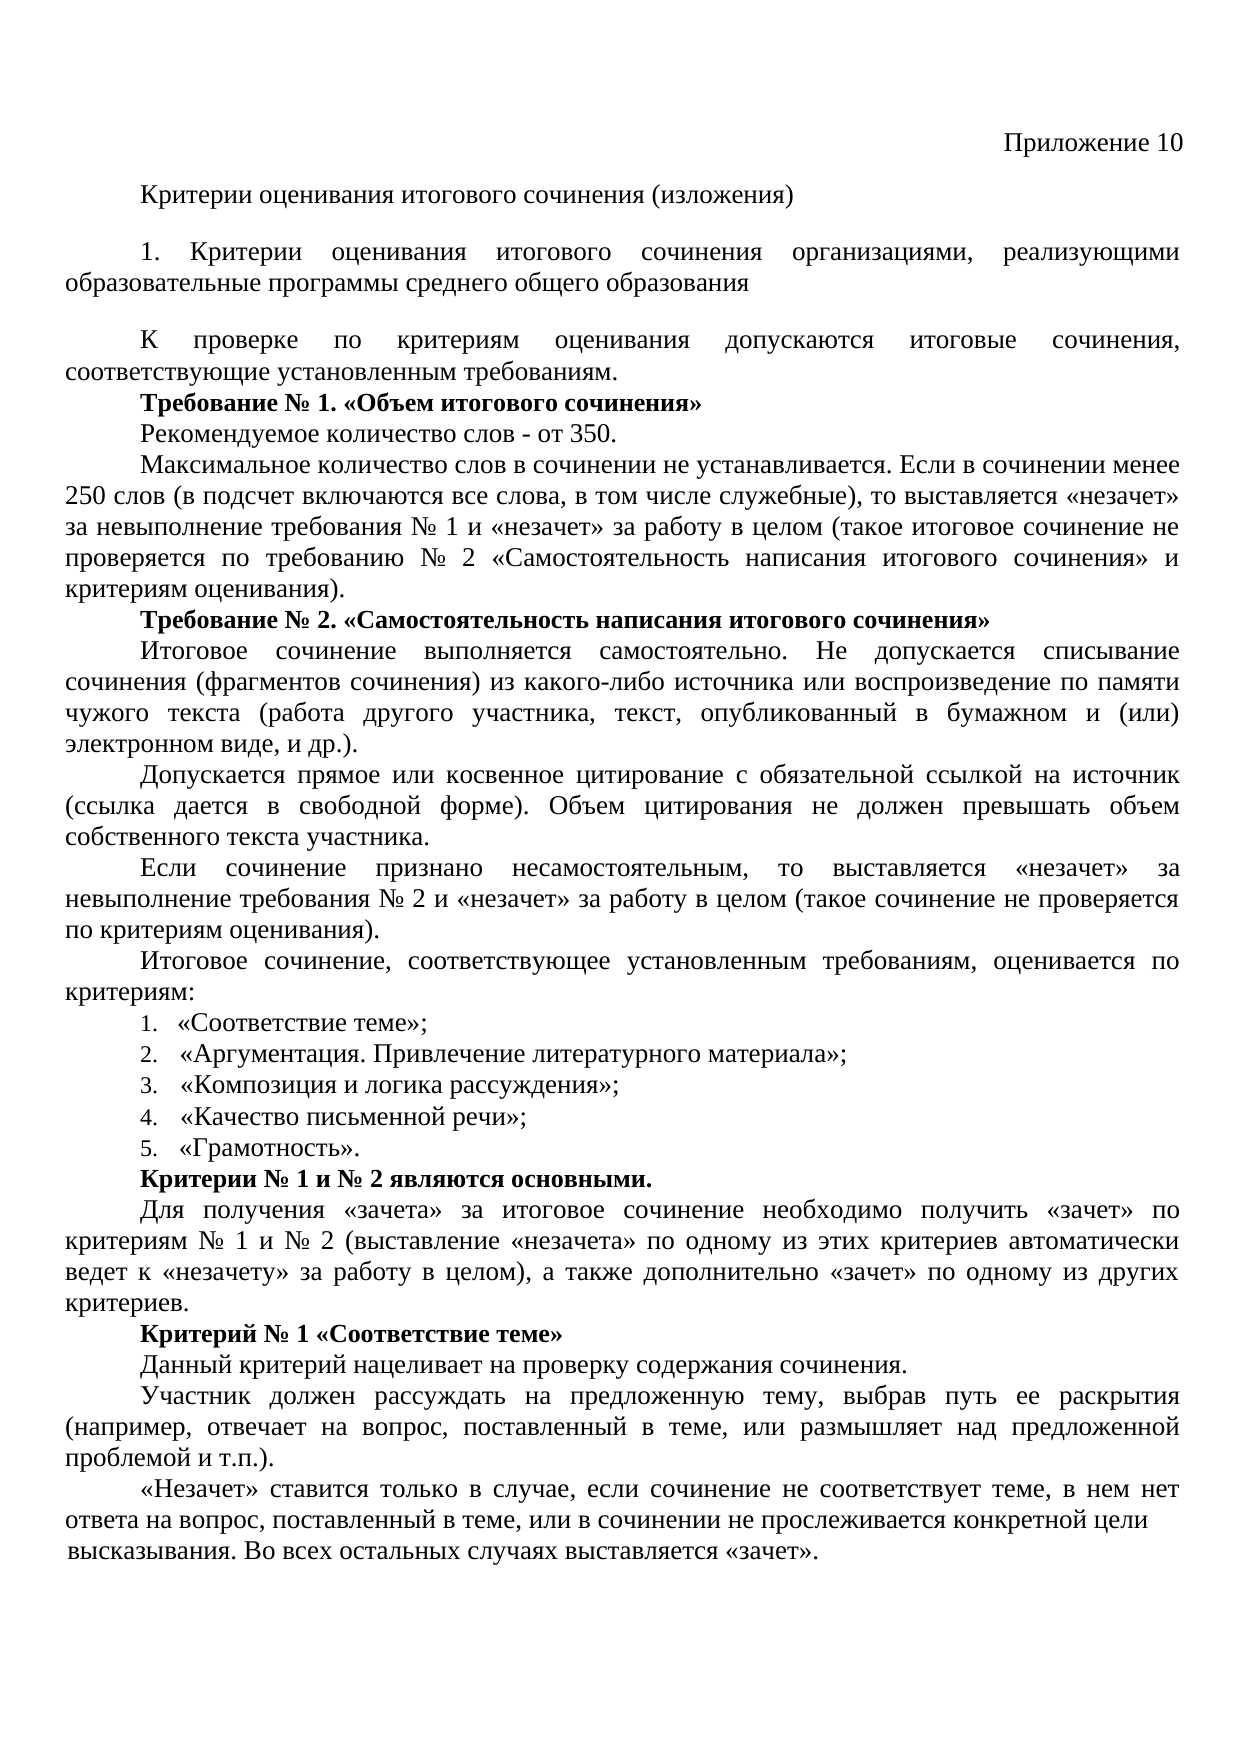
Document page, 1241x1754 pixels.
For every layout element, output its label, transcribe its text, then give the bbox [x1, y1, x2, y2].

text 1. Критерии оценивания итогового сочинения организациями, реализующими образовательные программы среднего общего образования [65, 234, 1181, 298]
text К проверке по критериям оценивания допускаются итоговые сочинения, соответствующие установленным требованиям. [65, 324, 1181, 386]
text Допускается прямое или косвенное цитирование с обязательной ссылкой на источник (ссылка дается в свободной форме). Объем цитирования не должен превышать объем собственного текста участника. [65, 759, 1181, 852]
list «Грамотность». [65, 1131, 1183, 1162]
text Итоговое сочинение, соответствующее установленным требованиям, оценивается по критериям: [65, 945, 1181, 1007]
text Если сочинение признано несамостоятельным, то выставляется «незачет» за невыполнение требования № 2 и «незачет» за работу в целом (такое сочинение не проверяется по критериям оценивания). [65, 852, 1181, 945]
text Требование № 2. «Самостоятельность написания итогового сочинения» [65, 603, 1183, 634]
text Критерии оценивания итогового сочинения (изложения) [65, 181, 1183, 209]
list «Аргументация. Привлечение литературного материала»; [65, 1038, 1183, 1069]
text Критерий № 1 «Соответствие теме» [65, 1317, 1183, 1348]
text Для получения «зачета» за итоговое сочинение необходимо получить «зачет» по критериям № 1 и № 2 (выставление «незачета» по одному из этих критериев автоматически ведет к «незачету» за работу в целом), а также дополнительно «зачет» по одному из других критериев. [65, 1193, 1181, 1317]
list «Качество письменной речи»; [65, 1100, 1183, 1131]
text Данный критерий нацеливает на проверку содержания сочинения. [65, 1348, 1183, 1379]
list «Соответствие теме»; [65, 1007, 1183, 1038]
text Итоговое сочинение выполняется самостоятельно. Не допускается списывание сочинения (фрагментов сочинения) из какого-либо источника или воспроизведение по памяти чужого текста (работа другого участника, текст, опубликованный в бумажном и (или) электронном виде, и др.). [65, 634, 1181, 759]
text Максимальное количество слов в сочинении не устанавливается. Если в сочинении менее 250 слов (в подсчет включаются все слова, в том числе служебные), то выставляется «незачет» за невыполнение требования № 1 и «незачет» за работу в целом (такое итоговое сочинение не проверяется по требованию № 2 «Самостоятельность написания итогового сочинения» и критериям оценивания). [65, 448, 1181, 603]
text Требование № 1. «Объем итогового сочинения» [65, 386, 1183, 417]
text Рекомендуемое количество слов - от 350. [65, 417, 1183, 448]
list «Композиция и логика рассуждения»; [65, 1069, 1183, 1100]
text высказывания. Во всех остальных случаях выставляется «зачет». [67, 1535, 1183, 1566]
text Критерии № 1 и № 2 являются основными. [65, 1162, 1183, 1193]
text «Незачет» ставится только в случае, если сочинение не соответствует теме, в нем нет ответа на вопрос, поставленный в теме, или в сочинении не прослеживается конкретной цели [65, 1473, 1181, 1535]
text Участник должен рассуждать на предложенную тему, выбрав путь ее раскрытия (например, отвечает на вопрос, поставленный в теме, или размышляет над предложенной проблемой и т.п.). [65, 1379, 1181, 1473]
text Приложение 10 [65, 128, 1183, 157]
